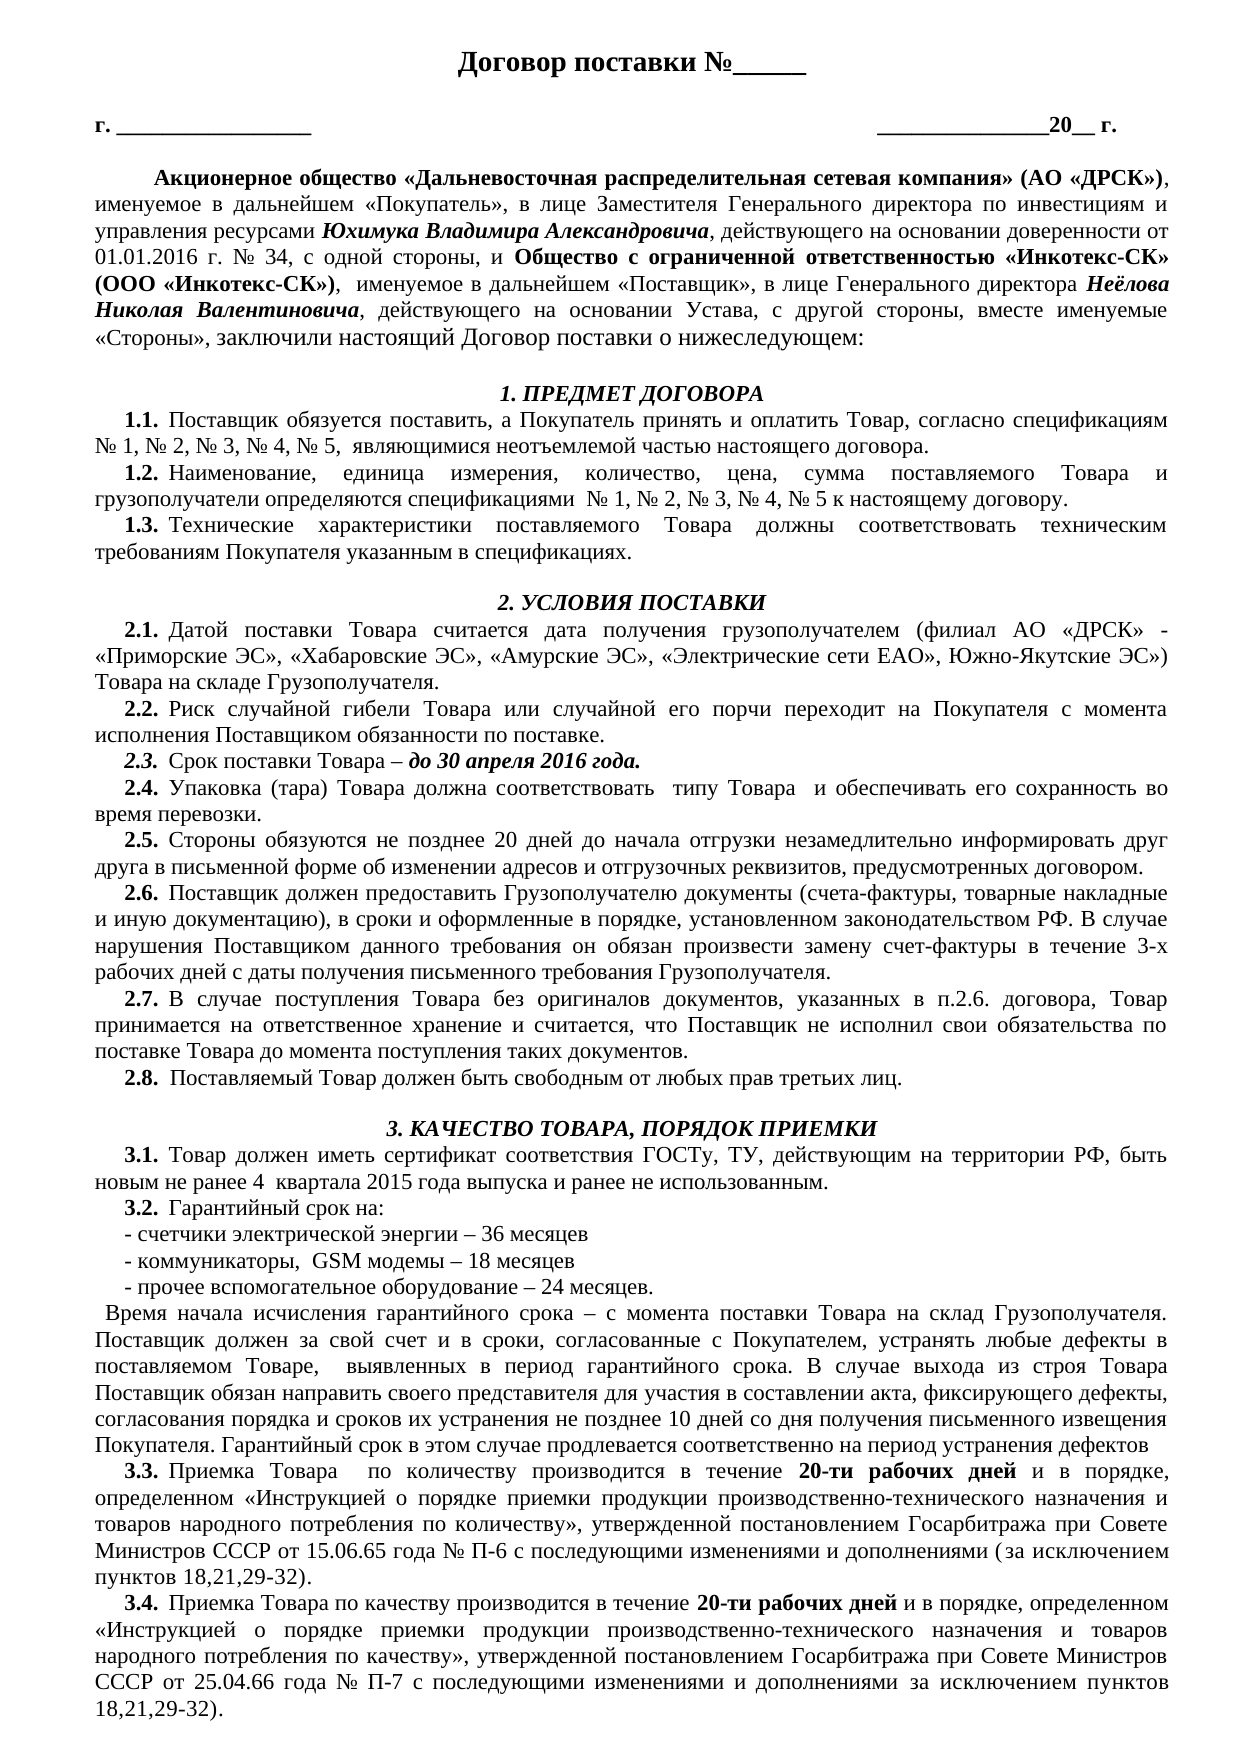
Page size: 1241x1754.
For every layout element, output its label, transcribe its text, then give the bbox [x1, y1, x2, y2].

text - счетчики электрической энергии – 36 месяцев [124, 1220, 1169, 1247]
list Поставляемый Товар должен быть свободным от любых прав третьих лиц. [124, 1064, 1169, 1090]
list Датой поставки Товара считается дата получения грузополучателем (филиал АО «ДРСК» - «Приморские ЭС», «Хабаровские ЭС», «Амурские ЭС», «Электрические сети ЕАО», Южно-Якутские ЭС») Товара на складе Грузополучателя. [94, 616, 1169, 695]
text Договор поставки №_____ [94, 44, 1169, 78]
list Товар должен иметь сертификат соответствия ГОСТу, ТУ, действующим на территории РФ, быть новым не ранее 4 квартала 2015 года выпуска и ранее не использованным. [94, 1141, 1169, 1194]
text 2. УСЛОВИЯ ПОСТАВКИ [94, 589, 1169, 616]
list Приемка Товара по количеству производится в течение 20-ти рабочих дней и в порядке, определенном «Инструкцией о порядке приемки продукции производственно-технического назначения и товаров народного потребления по количеству», утвержденной постановлением Госарбитража при Совете Министров СССР от 15.06.65 года № П-6 с последующими изменениями и дополнениями (за исключением пунктов 18,21,29-32). [94, 1458, 1169, 1589]
list Приемка Товара по качеству производится в течение 20-ти рабочих дней и в порядке, определенном «Инструкцией о порядке приемки продукции производственно-технического назначения и товаров народного потребления по качеству», утвержденной постановлением Госарбитража при Совете Министров СССР от 25.04.66 года № П-7 с последующими изменениями и дополнениями за исключением пунктов 18,21,29-32). [94, 1589, 1169, 1721]
list Стороны обязуются не позднее 20 дней до начала отгрузки незамедлительно информировать друг друга в письменной форме об изменении адресов и отгрузочных реквизитов, предусмотренных договором. [94, 826, 1169, 879]
list Поставщик должен предоставить Грузополучателю документы (счета-фактуры, товарные накладные и иную документацию), в сроки и оформленные в порядке, установленном законодательством РФ. В случае нарушения Поставщиком данного требования он обязан произвести замену счет-фактуры в течение 3-х рабочих дней с даты получения письменного требования Грузополучателя. [94, 879, 1169, 984]
text - коммуникаторы, GSM модемы – 18 месяцев [124, 1247, 1169, 1273]
list Гарантийный срок на: [94, 1194, 1169, 1220]
text - прочее вспомогательное оборудование – 24 месяцев. [124, 1273, 1169, 1299]
list В случае поступления Товара без оригиналов документов, указанных в п.2.6. договора, Товар принимается на ответственное хранение и считается, что Поставщик не исполнил свои обязательства по поставке Товара до момента поступления таких документов. [94, 984, 1169, 1064]
list Срок поставки Товара – до 30 апреля 2016 года. [94, 747, 1169, 774]
list Наименование, единица измерения, количество, цена, сумма поставляемого Товара и грузополучатели определяются спецификациями № 1, № 2, № 3, № 4, № 5 к настоящему договору. [94, 459, 1169, 512]
text г. _________________ _______________20__ г. [94, 111, 1169, 138]
list Технические характеристики поставляемого Товара должны соответствовать техническим требованиям Покупателя указанным в спецификациях. [94, 512, 1168, 564]
text 1. ПРЕДМЕТ ДОГОВОРА [94, 380, 1169, 406]
text Акционерное общество «Дальневосточная распределительная сетевая компания» (АО «ДРСК»), именуемое в дальнейшем «Покупатель», в лице Заместителя Генерального директора по инвестициям и управления ресурсами Юхимука Владимира Александровича, действующего на основании доверенности от 01.01.2016 г. № 34, с одной стороны, и Общество с ограниченной ответственностью «Инкотекс-СК» (ООО «Инкотекс-СК»), именуемое в дальнейшем «Поставщик», в лице Генерального директора Неёлова Николая Валентиновича, действующего на основании Устава, с другой стороны, вместе именуемые «Стороны», заключили настоящий Договор поставки о нижеследующем: [94, 164, 1169, 351]
text Время начала исчисления гарантийного срока – с момента поставки Товара на склад Грузополучателя. Поставщик должен за свой счет и в сроки, согласованные с Покупателем, устранять любые дефекты в поставляемом Товаре, выявленных в период гарантийного срока. В случае выхода из строя Товара Поставщик обязан направить своего представителя для участия в составлении акта, фиксирующего дефекты, согласования порядка и сроков их устранения не позднее 10 дней со дня получения письменного извещения Покупателя. Гарантийный срок в этом случае продлевается соответственно на период устранения дефектов [94, 1299, 1169, 1458]
list Упаковка (тара) Товара должна соответствовать типу Товара и обеспечивать его сохранность во время перевозки. [94, 774, 1169, 826]
list Риск случайной гибели Товара или случайной его порчи переходит на Покупателя с момента исполнения Поставщиком обязанности по поставке. [94, 695, 1169, 747]
list Поставщик обязуется поставить, а Покупатель принять и оплатить Товар, согласно спецификациям № 1, № 2, № 3, № 4, № 5, являющимися неотъемлемой частью настоящего договора. [94, 406, 1169, 459]
text 3. КАЧЕСТВО ТОВАРА, ПОРЯДОК ПРИЕМКИ [94, 1115, 1169, 1141]
